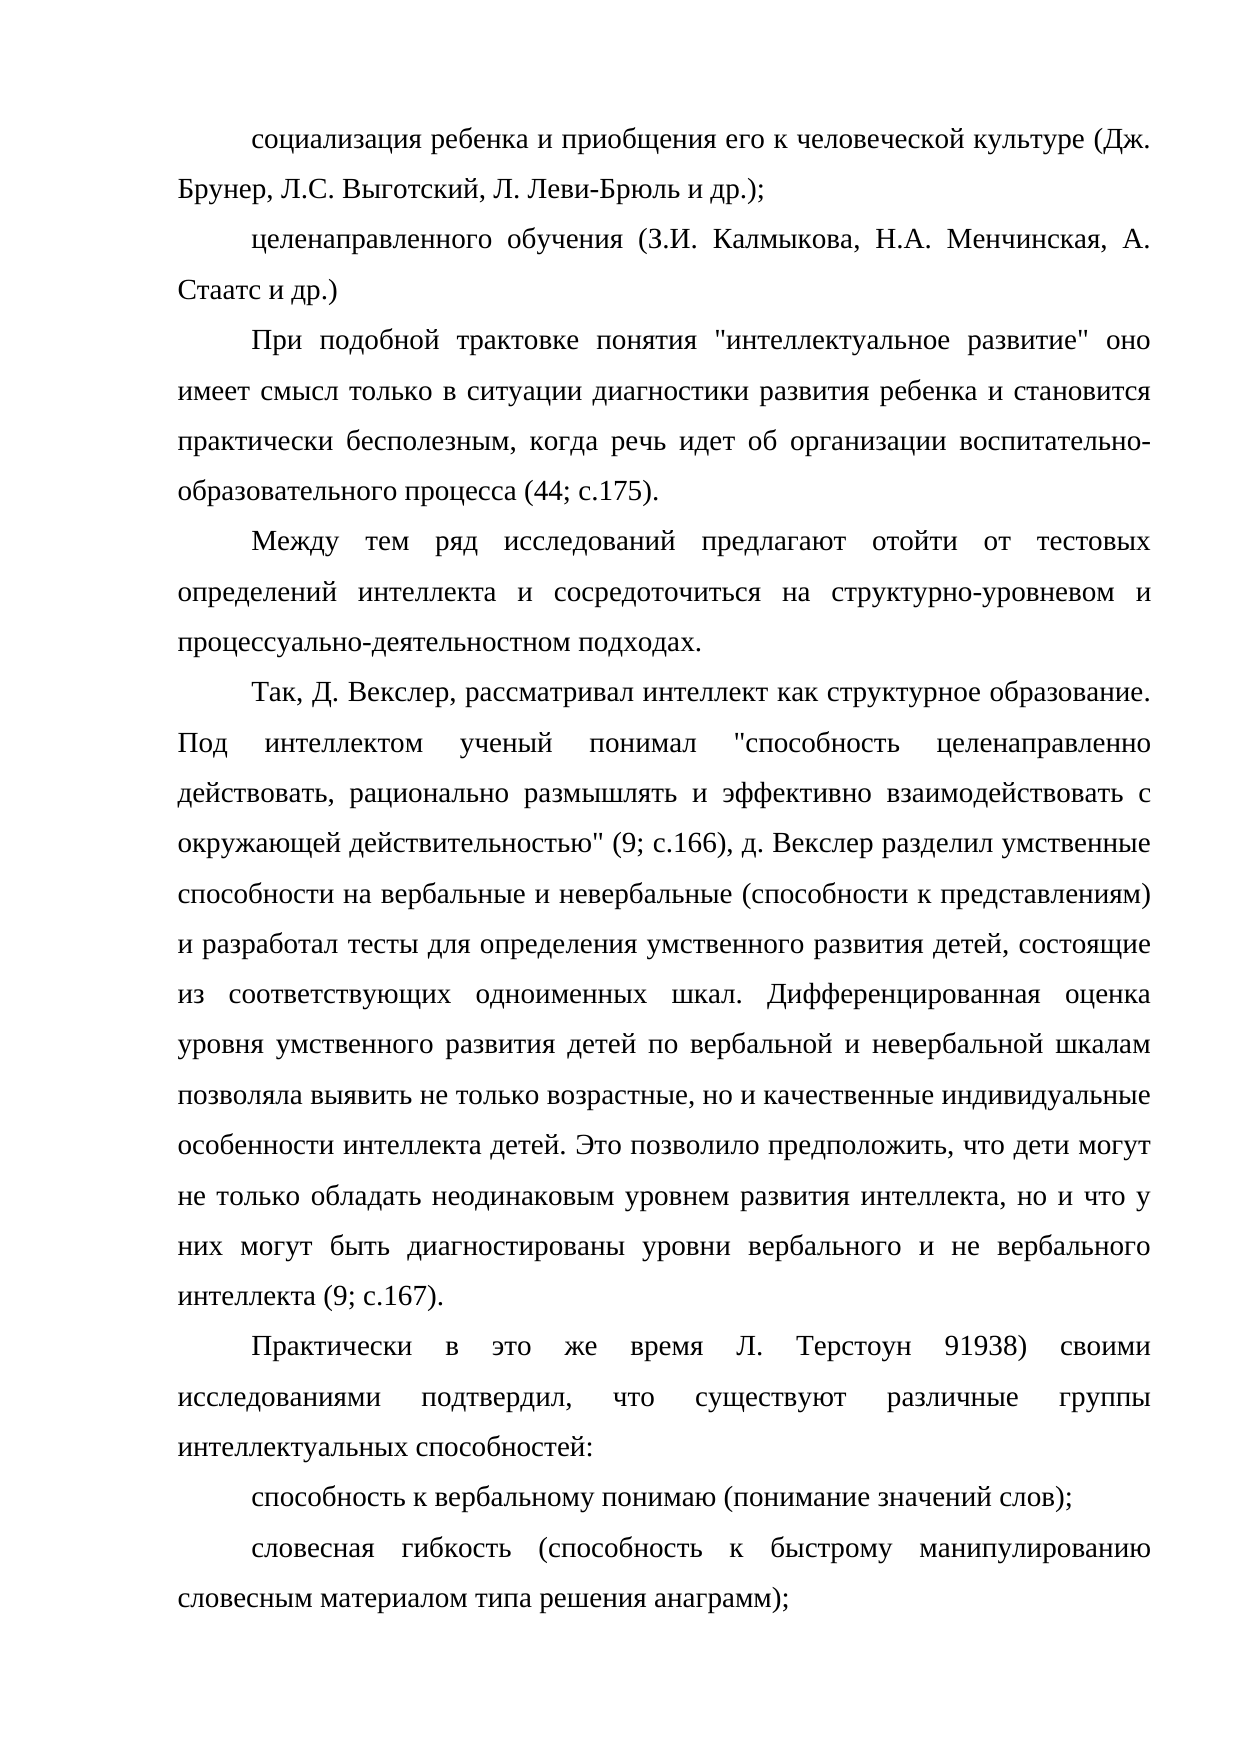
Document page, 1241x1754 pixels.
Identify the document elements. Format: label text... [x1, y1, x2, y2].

text При подобной трактовке понятия "интеллектуальное развитие" оно имеет смысл только в ситуации диагностики развития ребенка и становится практически бесполезным, когда речь идет об организации воспитательно-образовательного процесса (44; с.175). [177, 322, 1152, 507]
text социализация ребенка и приобщения его к человеческой культуре (Дж. Брунер, Л.С. Выготский, Л. Леви-Брюль и др.); [177, 121, 1152, 205]
text словесная гибкость (способность к быстрому манипулированию словесным материалом типа решения анаграмм); [177, 1530, 1152, 1614]
text Между тем ряд исследований предлагают отойти от тестовых определений интеллекта и сосредоточиться на структурно-уровневом и процессуально-деятельностном подходах. [177, 523, 1152, 658]
text Так, Д. Векслер, рассматривал интеллект как структурное образование. Под интеллектом ученый понимал "способность целенаправленно действовать, рационально размышлять и эффективно взаимодействовать с окружающей действительностью" (9; с.166), д. Векслер разделил умственные способности на вербальные и невербальные (способности к представлениям) и разработал тесты для определения умственного развития детей, состоящие из соответствующих одноименных шкал. Дифференцированная оценка уровня умственного развития детей по вербальной и невербальной шкалам позволяла выявить не только возрастные, но и качественные индивидуальные особенности интеллекта детей. Это позволило предположить, что дети могут не только обладать неодинаковым уровнем развития интеллекта, но и что у них могут быть диагностированы уровни вербального и не вербального интеллекта (9; с.167). [177, 674, 1152, 1312]
text способность к вербальному понимаю (понимание значений слов); [177, 1479, 1152, 1513]
text целенаправленного обучения (З.И. Калмыкова, Н.А. Менчинская, А. Стаатс и др.) [177, 222, 1152, 306]
text Практически в это же время Л. Терстоун 91938) своими исследованиями подтвердил, что существуют различные группы интеллектуальных способностей: [177, 1328, 1152, 1463]
